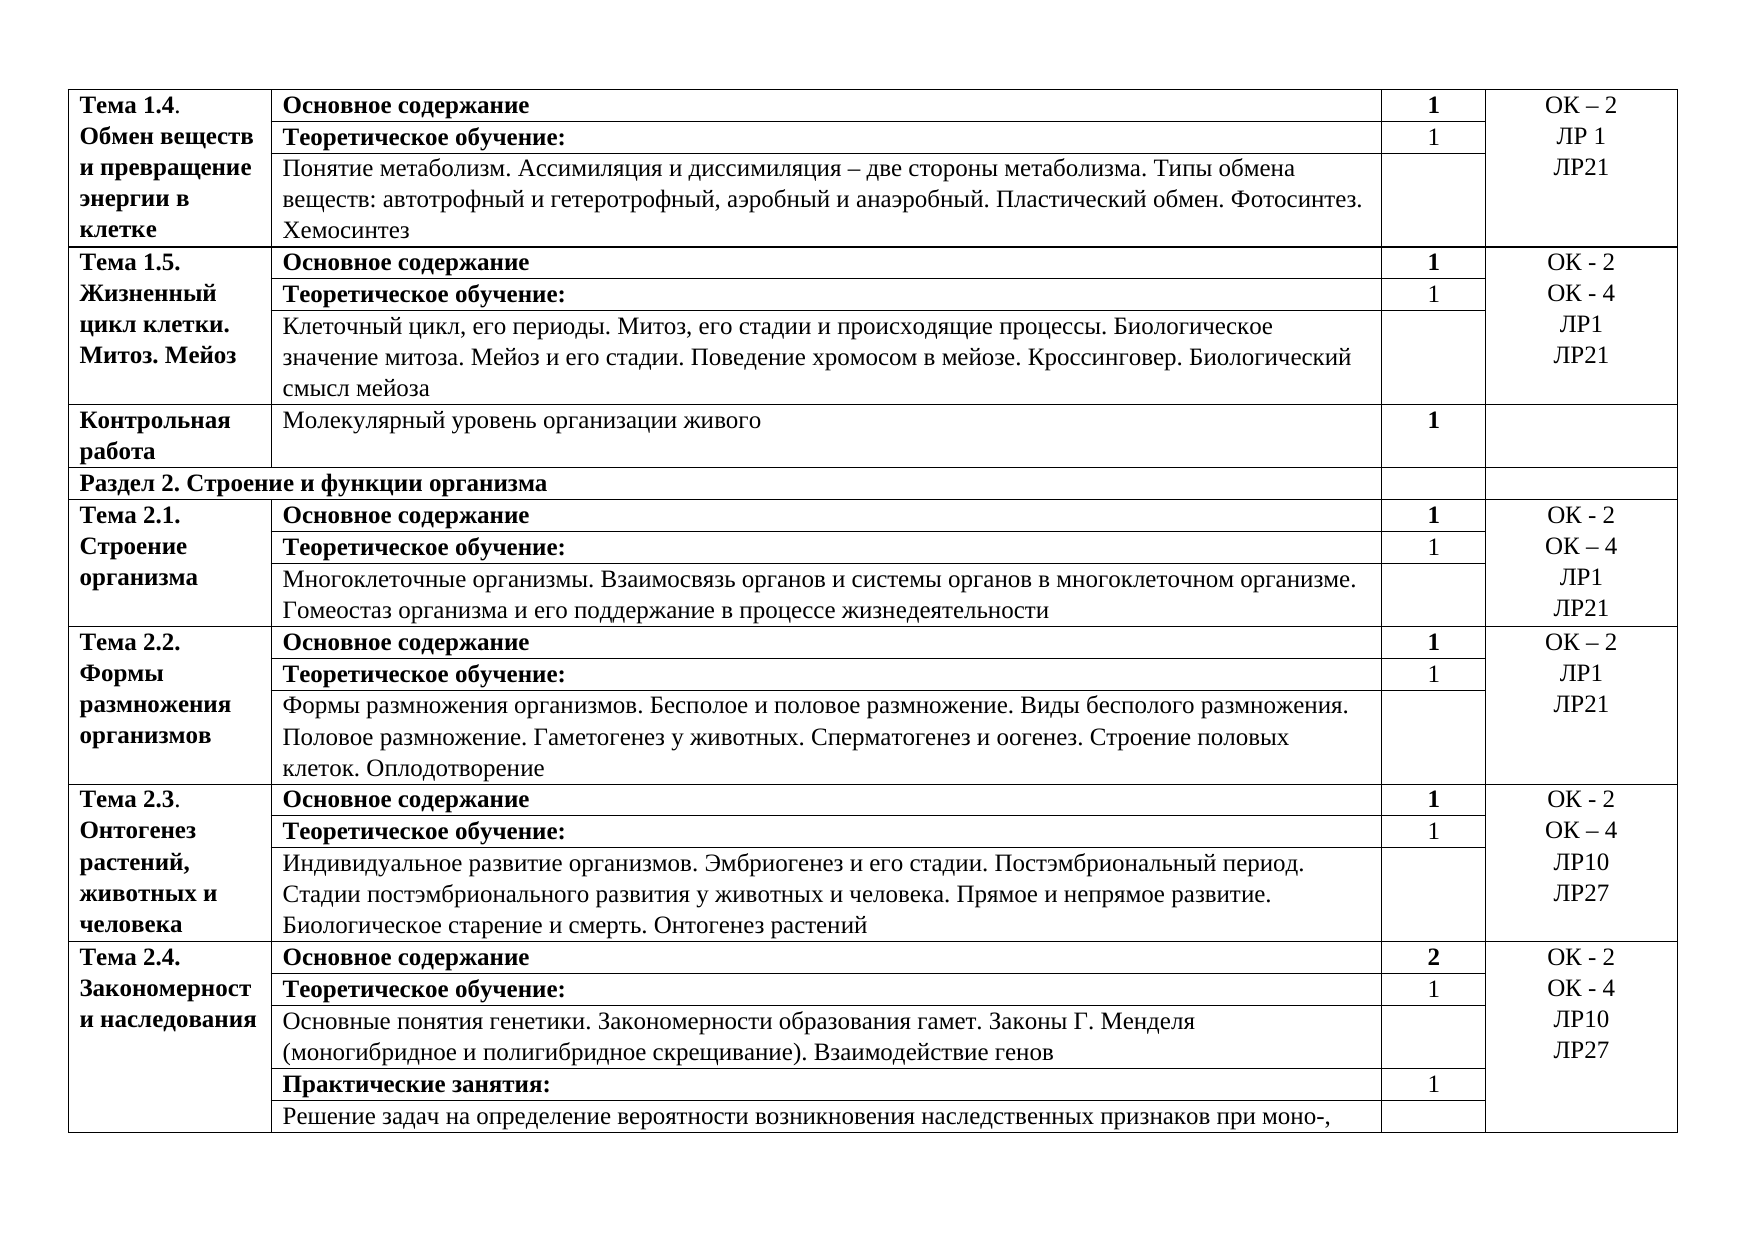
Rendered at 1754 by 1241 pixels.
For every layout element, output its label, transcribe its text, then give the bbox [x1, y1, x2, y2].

table_cell ОК – 2 ЛР1 ЛР21 [1486, 627, 1677, 783]
table_cell Основное содержание [272, 500, 1381, 531]
table_cell [1382, 468, 1485, 499]
table_cell Основное содержание [272, 90, 1381, 121]
table_cell Теоретическое обучение: [272, 974, 1381, 1005]
table_cell Контрольная работа [69, 405, 271, 467]
table_cell Теоретическое обучение: [272, 122, 1381, 152]
table_cell Теоретическое обучение: [272, 279, 1381, 310]
table_cell 1 [1382, 1069, 1485, 1100]
table_cell [1486, 468, 1677, 499]
table_cell Индивидуальное развитие организмов. Эмбриогенез и его стадии. Постэмбриональный период. Стадии постэмбрионального развития у животных и человека. Прямое и непрямое развитие. Биологическое старение и смерть. Онтогенез растений [272, 848, 1381, 941]
table_cell ОК - 2 ОК - 4 ЛР1 ЛР21 [1486, 248, 1677, 404]
table_cell Основное содержание [272, 627, 1381, 658]
table_cell ОК – 2 ЛР 1 ЛР21 [1486, 90, 1677, 246]
table_cell [1382, 691, 1485, 783]
table_cell Тема 1.4. Обмен веществ и превращение энергии в клетке [69, 90, 271, 246]
table_cell 1 [1382, 532, 1485, 563]
table_cell [1486, 405, 1677, 467]
table_cell Основное содержание [272, 248, 1381, 278]
table_cell Раздел 2. Строение и функции организма [69, 468, 1381, 499]
table_cell 1 [1382, 405, 1485, 467]
table_cell 1 [1382, 279, 1485, 310]
table_cell 1 [1382, 500, 1485, 531]
table_cell ОК - 2 ОК – 4 ЛР10 ЛР27 [1486, 785, 1677, 941]
table_cell 1 [1382, 659, 1485, 689]
table_cell 1 [1382, 816, 1485, 847]
table_cell Теоретическое обучение: [272, 659, 1381, 689]
table_cell [1382, 311, 1485, 404]
table_cell Формы размножения организмов. Бесполое и половое размножение. Виды бесполого размножения. Половое размножение. Гаметогенез у животных. Сперматогенез и оогенез. Строение половых клеток. Оплодотворение [272, 691, 1381, 783]
table_cell 1 [1382, 248, 1485, 278]
table_cell Тема 1.5. Жизненный цикл клетки. Митоз. Мейоз [69, 248, 271, 404]
table_cell Тема 2.2. Формы размножения организмов [69, 627, 271, 783]
table_cell [1382, 154, 1485, 246]
table_cell Теоретическое обучение: [272, 816, 1381, 847]
table_cell Основное содержание [272, 942, 1381, 973]
table_cell Основное содержание [272, 785, 1381, 815]
table_cell [1382, 1006, 1485, 1068]
table_cell Молекулярный уровень организации живого [272, 405, 1381, 467]
table_cell ОК - 2 ОК – 4 ЛР1 ЛР21 [1486, 500, 1677, 626]
table_cell Тема 2.1. Строение организма [69, 500, 271, 626]
table_cell Многоклеточные организмы. Взаимосвязь органов и системы органов в многоклеточном организме. Гомеостаз организма и его поддержание в процессе жизнедеятельности [272, 564, 1381, 626]
table_cell [1382, 564, 1485, 626]
table_cell ОК - 2 ОК - 4 ЛР10 ЛР27 [1486, 942, 1677, 1132]
table_cell Тема 2.4. Закономерности наследования [69, 942, 271, 1132]
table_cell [272, 1101, 1381, 1132]
table_cell Теоретическое обучение: [272, 532, 1381, 563]
table_cell Клеточный цикл, его периоды. Митоз, его стадии и происходящие процессы. Биологическое значение митоза. Мейоз и его стадии. Поведение хромосом в мейозе. Кроссинговер. Биологический смысл мейоза [272, 311, 1381, 404]
table_cell Тема 2.3. Онтогенез растений, животных и человека [69, 785, 271, 941]
table_cell [1382, 848, 1485, 941]
table_cell 1 [1382, 90, 1485, 121]
table_cell Понятие метаболизм. Ассимиляция и диссимиляция – две стороны метаболизма. Типы обмена веществ: автотрофный и гетеротрофный, аэробный и анаэробный. Пластический обмен. Фотосинтез. Хемосинтез [272, 154, 1381, 246]
table_cell [1382, 1101, 1485, 1132]
table_cell Основные понятия генетики. Закономерности образования гамет. Законы Г. Менделя (моногибридное и полигибридное скрещивание). Взаимодействие генов [272, 1006, 1381, 1068]
table_cell Практические занятия: [272, 1069, 1381, 1100]
table_cell 2 [1382, 942, 1485, 973]
table_cell 1 [1382, 122, 1485, 152]
table_cell 1 [1382, 785, 1485, 815]
table_cell 1 [1382, 974, 1485, 1005]
table_cell 1 [1382, 627, 1485, 658]
